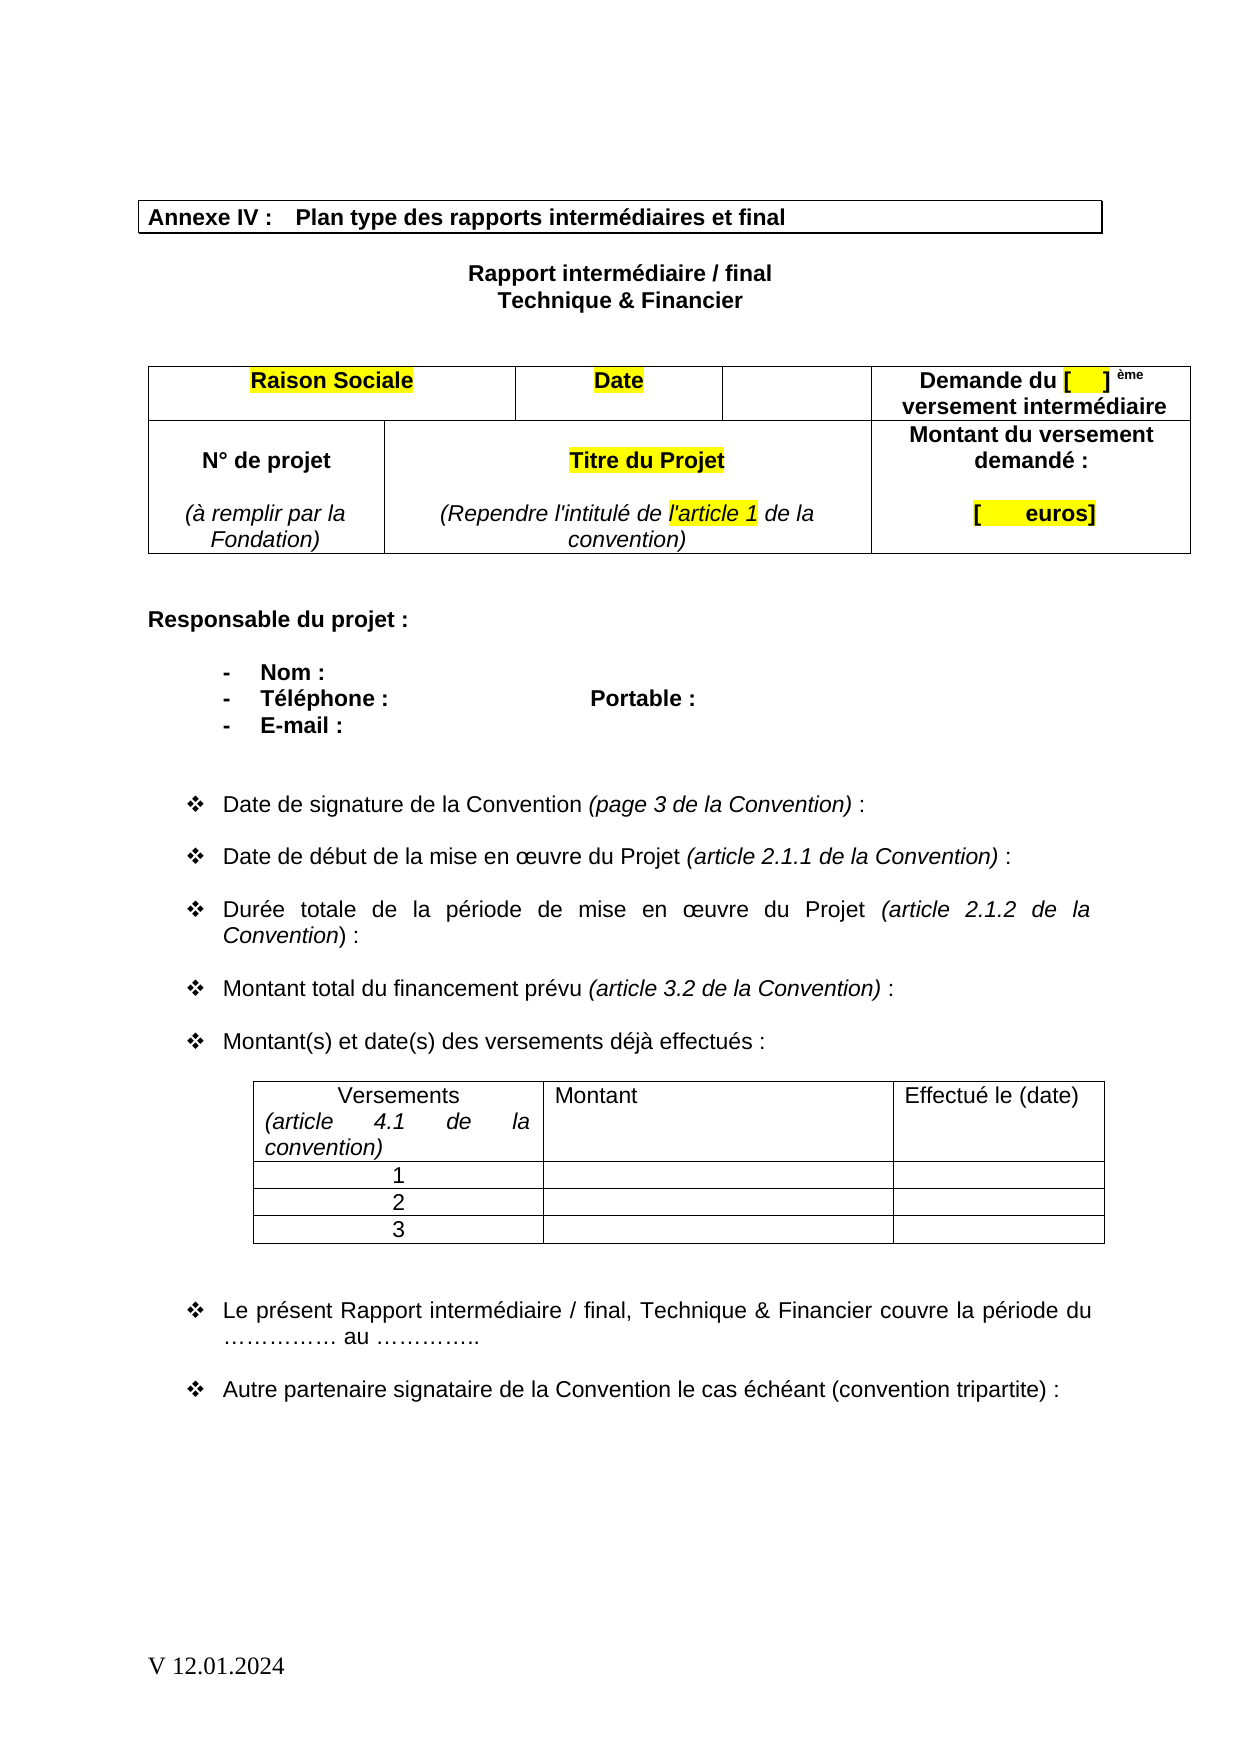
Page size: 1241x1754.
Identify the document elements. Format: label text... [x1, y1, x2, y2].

table_cell Montant du versement demandé : [ euros] [872, 421, 1190, 552]
table_cell [894, 1216, 1104, 1243]
list Durée totale de la période de mise en œuvre du Projet (article 2.1.2 de la Convention) : [185, 896, 1092, 949]
table_cell [544, 1189, 893, 1215]
table_cell 2 [254, 1189, 543, 1215]
list Autre partenaire signataire de la Convention le cas échéant (convention tripartite) : [185, 1376, 1092, 1402]
table_header Effectué le (date) [894, 1082, 1104, 1161]
table_header Demande du [ ] ème versement intermédiaire [872, 367, 1190, 419]
table_cell Titre du Projet (Rependre l'intitulé de l'article 1 de la convention) [385, 421, 871, 552]
list Date de signature de la Convention (page 3 de la Convention) : [185, 791, 1092, 817]
list Date de début de la mise en œuvre du Projet (article 2.1.1 de la Convention) : [185, 843, 1092, 870]
list Montant total du financement prévu (article 3.2 de la Convention) : [185, 975, 1092, 1001]
table_cell [894, 1162, 1104, 1188]
list Nom : [223, 659, 1092, 685]
table_cell N° de projet (à remplir par la Fondation) [149, 421, 384, 552]
table_cell [894, 1189, 1104, 1215]
text Annexe IV : Plan type des rapports intermédiaires et final [139, 201, 1101, 232]
table_cell 1 [254, 1162, 543, 1188]
list E-mail : [223, 712, 1092, 738]
table_header [723, 367, 871, 419]
table_header Date [516, 367, 722, 419]
text Technique & Financier [148, 287, 1092, 313]
text Rapport intermédiaire / final [148, 260, 1092, 287]
table_cell 3 [254, 1216, 543, 1243]
table_cell [544, 1216, 893, 1243]
list Le présent Rapport intermédiaire / final, Technique & Financier couvre la période du …………… au ………….. [185, 1297, 1092, 1349]
text Responsable du projet : [148, 606, 1092, 632]
table_header Versements (article 4.1 de la convention) [254, 1082, 543, 1161]
table_header Raison Sociale [149, 367, 515, 419]
list Téléphone : Portable : [223, 685, 1092, 712]
table_header Montant [544, 1082, 893, 1161]
list Montant(s) et date(s) des versements déjà effectués : [185, 1028, 1092, 1054]
table_cell [544, 1162, 893, 1188]
